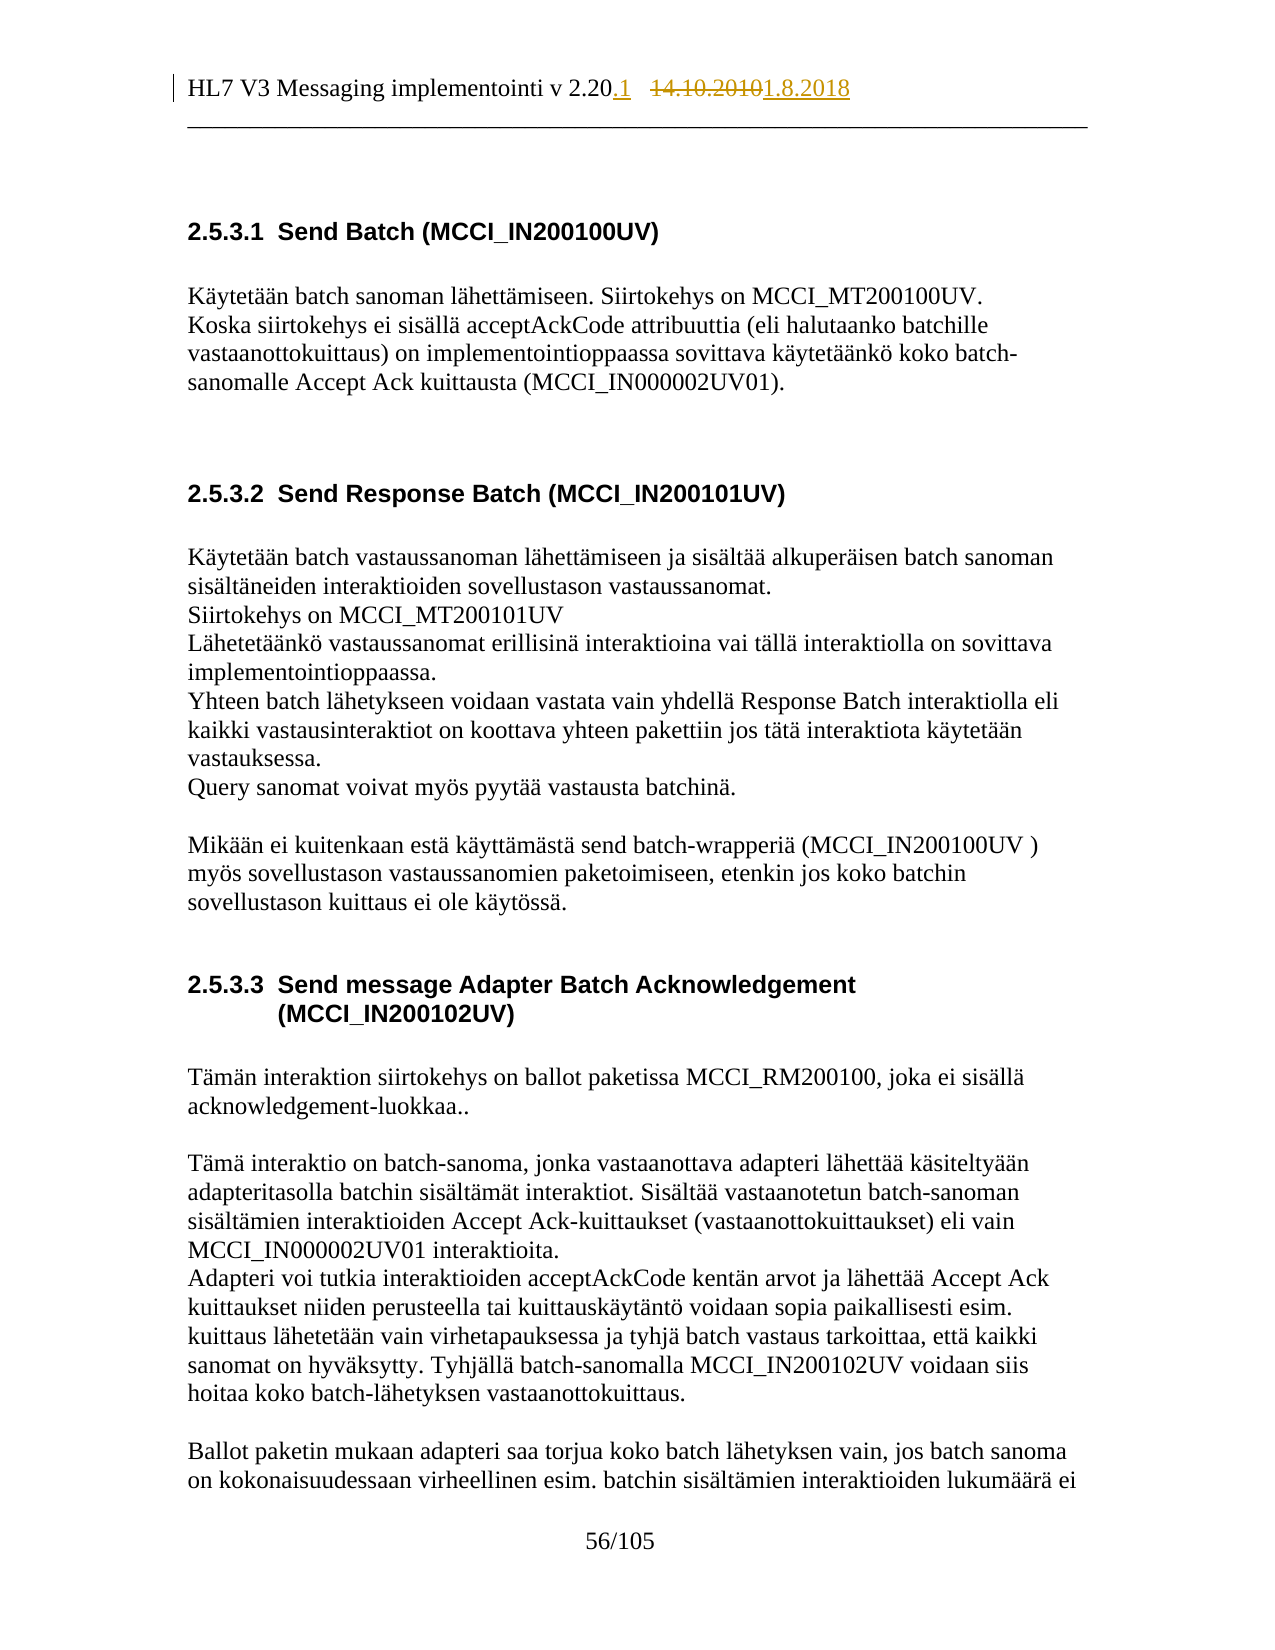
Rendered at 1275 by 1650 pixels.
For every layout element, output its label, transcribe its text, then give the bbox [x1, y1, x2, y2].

text Mikään ei kuitenkaan estä käyttämästä send batch-wrapperiä (MCCI_IN200100UV ) myös sovellustason vastaussanomien paketoimiseen, etenkin jos koko batchin sovellustason kuittaus ei ole käytössä. [187, 830, 1087, 916]
text Tämä interaktio on batch-sanoma, jonka vastaanottava adapteri lähettää käsiteltyään adapteritasolla batchin sisältämät interaktiot. Sisältää vastaanotetun batch-sanoman sisältämien interaktioiden Accept Ack-kuittaukset (vastaanottokuittaukset) eli vain MCCI_IN000002UV01 interaktioita. [187, 1148, 1087, 1263]
text Koska siirtokehys ei sisällä acceptAckCode attribuuttia (eli halutaanko batchille vastaanottokuittaus) on implementointioppaassa sovittava käytetäänkö koko batch-sanomalle Accept Ack kuittausta (MCCI_IN000002UV01). [187, 310, 1087, 396]
text Käytetään batch vastaussanoman lähettämiseen ja sisältää alkuperäisen batch sanoman sisältäneiden interaktioiden sovellustason vastaussanomat. [187, 542, 1087, 600]
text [187, 1436, 1087, 1493]
text Siirtokehys on MCCI_MT200101UV [187, 600, 1087, 628]
text Käytetään batch sanoman lähettämiseen. Siirtokehys on MCCI_MT200100UV. [187, 281, 1087, 310]
text Query sanomat voivat myös pyytää vastausta batchinä. [187, 772, 1087, 801]
text Lähetetäänkö vastaussanomat erillisinä interaktioina vai tällä interaktiolla on sovittava implementointioppaassa. [187, 628, 1087, 686]
text Adapteri voi tutkia interaktioiden acceptAckCode kentän arvot ja lähettää Accept Ack kuittaukset niiden perusteella tai kuittauskäytäntö voidaan sopia paikallisesti esim. kuittaus lähetetään vain virhetapauksessa ja tyhjä batch vastaus tarkoittaa, että kaikki sanomat on hyväksytty. Tyhjällä batch-sanomalla MCCI_IN200102UV voidaan siis hoitaa koko batch-lähetyksen vastaanottokuittaus. [187, 1263, 1087, 1407]
subtitle Send Response Batch (MCCI_IN200101UV) [187, 478, 1087, 507]
subtitle Send Batch (MCCI_IN200100UV) [187, 217, 1087, 246]
text Tämän interaktion siirtokehys on ballot paketissa MCCI_RM200100, joka ei sisällä acknowledgement-luokkaa.. [187, 1062, 1087, 1120]
text Yhteen batch lähetykseen voidaan vastata vain yhdellä Response Batch interaktiolla eli kaikki vastausinteraktiot on koottava yhteen pakettiin jos tätä interaktiota käytetään vastauksessa. [187, 686, 1087, 772]
subtitle Send message Adapter Batch Acknowledgement (MCCI_IN200102UV) [187, 970, 1087, 1027]
